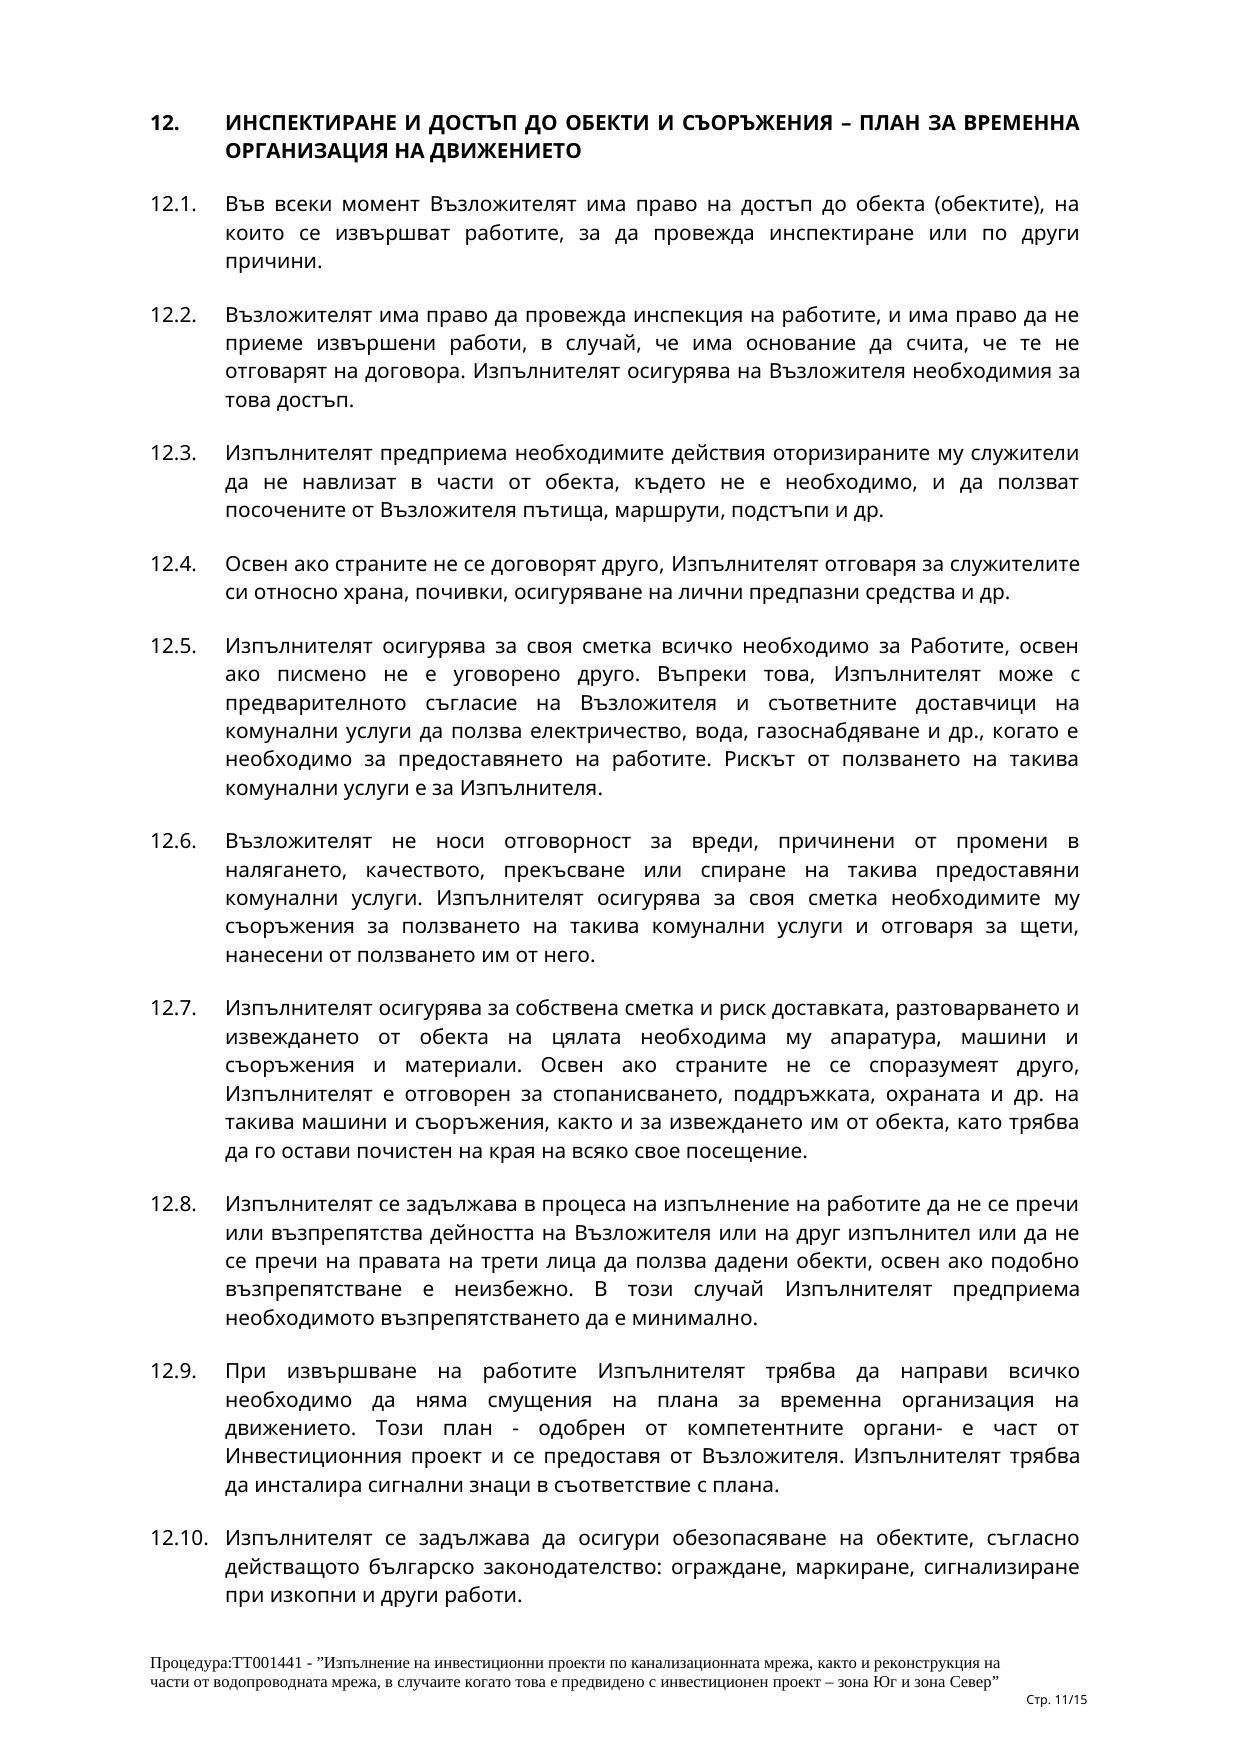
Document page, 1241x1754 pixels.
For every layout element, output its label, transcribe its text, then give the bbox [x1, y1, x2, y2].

list При извършване на работите Изпълнителят трябва да направи всичко необходимо да няма смущения на плана за временна организация на движението. Този план - одобрен от компетентните органи- е част от Инвестиционния проект и се предоставя от Възложителя. Изпълнителят трябва да инсталира сигнални знаци в съответствие с плана. [150, 1356, 1080, 1498]
list Освен ако страните не се договорят друго, Изпълнителят отговаря за служителите си относно храна, почивки, осигуряване на лични предпазни средства и др. [150, 549, 1080, 606]
list Във всеки момент Възложителят има право на достъп до обекта (обектите), на които се извършват работите, за да провежда инспектиране или по други причини. [150, 189, 1080, 275]
list Изпълнителят осигурява за своя сметка всичко необходимо за Работите, освен ако писмено не е уговорено друго. Въпреки това, Изпълнителят може с предварителното съгласие на Възложителя и съответните доставчици на комунални услуги да ползва електричество, вода, газоснабдяване и др., когато е необходимо за предоставянето на работите. Рискът от ползването на такива комунални услуги е за Изпълнителя. [150, 631, 1080, 801]
list Изпълнителят се задължава в процеса на изпълнение на работите да не се пречи или възпрепятства дейността на Възложителя или на друг изпълнител или да не се пречи на правата на трети лица да ползва дадени обекти, освен ако подобно възпрепятстване е неизбежно. В този случай Изпълнителят предприема необходимото възпрепятстването да е минимално. [150, 1189, 1080, 1331]
list Възложителят не носи отговорност за вреди, причинени от промени в налягането, качеството, прекъсване или спиране на такива предоставяни комунални услуги. Изпълнителят осигурява за своя сметка необходимите му съоръжения за ползването на такива комунални услуги и отговаря за щети, нанесени от ползването им от него. [150, 826, 1080, 968]
list Изпълнителят осигурява за собствена сметка и риск доставката, разтоварването и извеждането от обекта на цялата необходима му апаратура, машини и съоръжения и материали. Освен ако страните не се споразумеят друго, Изпълнителят е отговорен за стопанисването, поддръжката, охраната и др. на такива машини и съоръжения, както и за извеждането им от обекта, като трябва да го остави почистен на края на всяко свое посещение. [150, 993, 1080, 1164]
list Изпълнителят предприема необходимите действия оторизираните му служители да не навлизат в части от обекта, където не е необходимо, и да ползват посочените от Възложителя пътища, маршрути, подстъпи и др. [150, 438, 1080, 524]
list ИНСПЕКТИРАНЕ И ДОСТЪП ДО ОБЕКТИ И СЪОРЪЖЕНИЯ – ПЛАН ЗА ВРЕМЕННА ОРГАНИЗАЦИЯ НА ДВИЖЕНИЕТО [150, 108, 1080, 164]
list Изпълнителят се задължава да осигури обезопасяване на обектите, съгласно действащото българско законодателство: ограждане, маркиране, сигнализиране при изкопни и други работи. [150, 1523, 1080, 1609]
list Възложителят има право да провежда инспекция на работите, и има право да не приеме извършени работи, в случай, че има основание да счита, че те не отговарят на договора. Изпълнителят осигурява на Възложителя необходимия за това достъп. [150, 300, 1080, 413]
